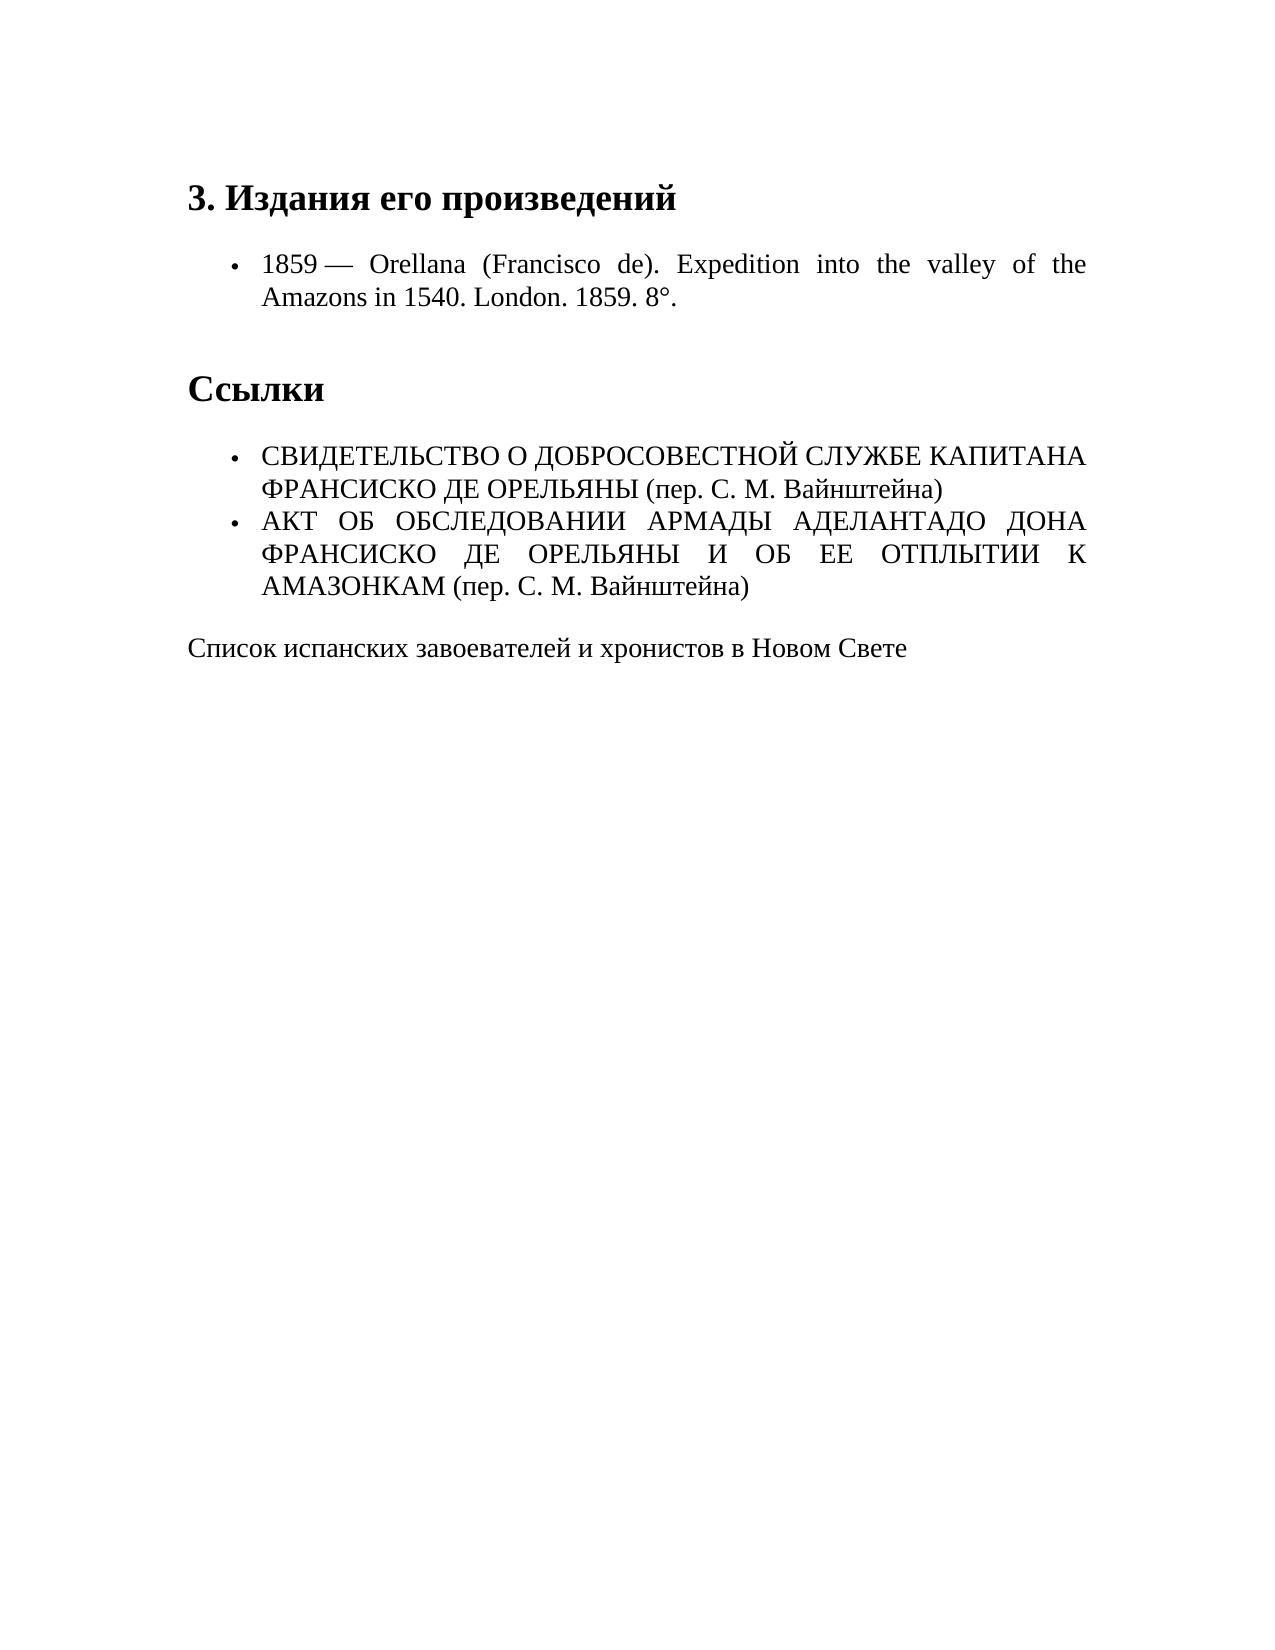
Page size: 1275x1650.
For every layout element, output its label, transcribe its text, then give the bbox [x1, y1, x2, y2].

list СВИДЕТЕЛЬСТВО О ДОБРОСОВЕСТНОЙ СЛУЖБЕ КАПИТАНА ФРАНСИСКО ДЕ ОРЕЛЬЯНЫ (пер. С. М. Вайнштейна) [232, 439, 1087, 504]
list АКТ ОБ ОБСЛЕДОВАНИИ АРМАДЫ АДЕЛАНТАДО ДОНА ФРАНСИСКО ДЕ ОРЕЛЬЯНЫ И ОБ ЕЕ ОТПЛЫТИИ К АМАЗОНКАМ (пер. С. М. Вайнштейна) [232, 504, 1087, 601]
list Ссылки [187, 367, 1087, 410]
list 3. Издания его произведений [187, 175, 1087, 218]
list 1859 — Orellana (Francisco de). Expedition into the valley of the Amazons in 1540. London. 1859. 8°. [232, 248, 1087, 312]
text Список испанских завоевателей и хронистов в Новом Свете [187, 631, 1087, 663]
